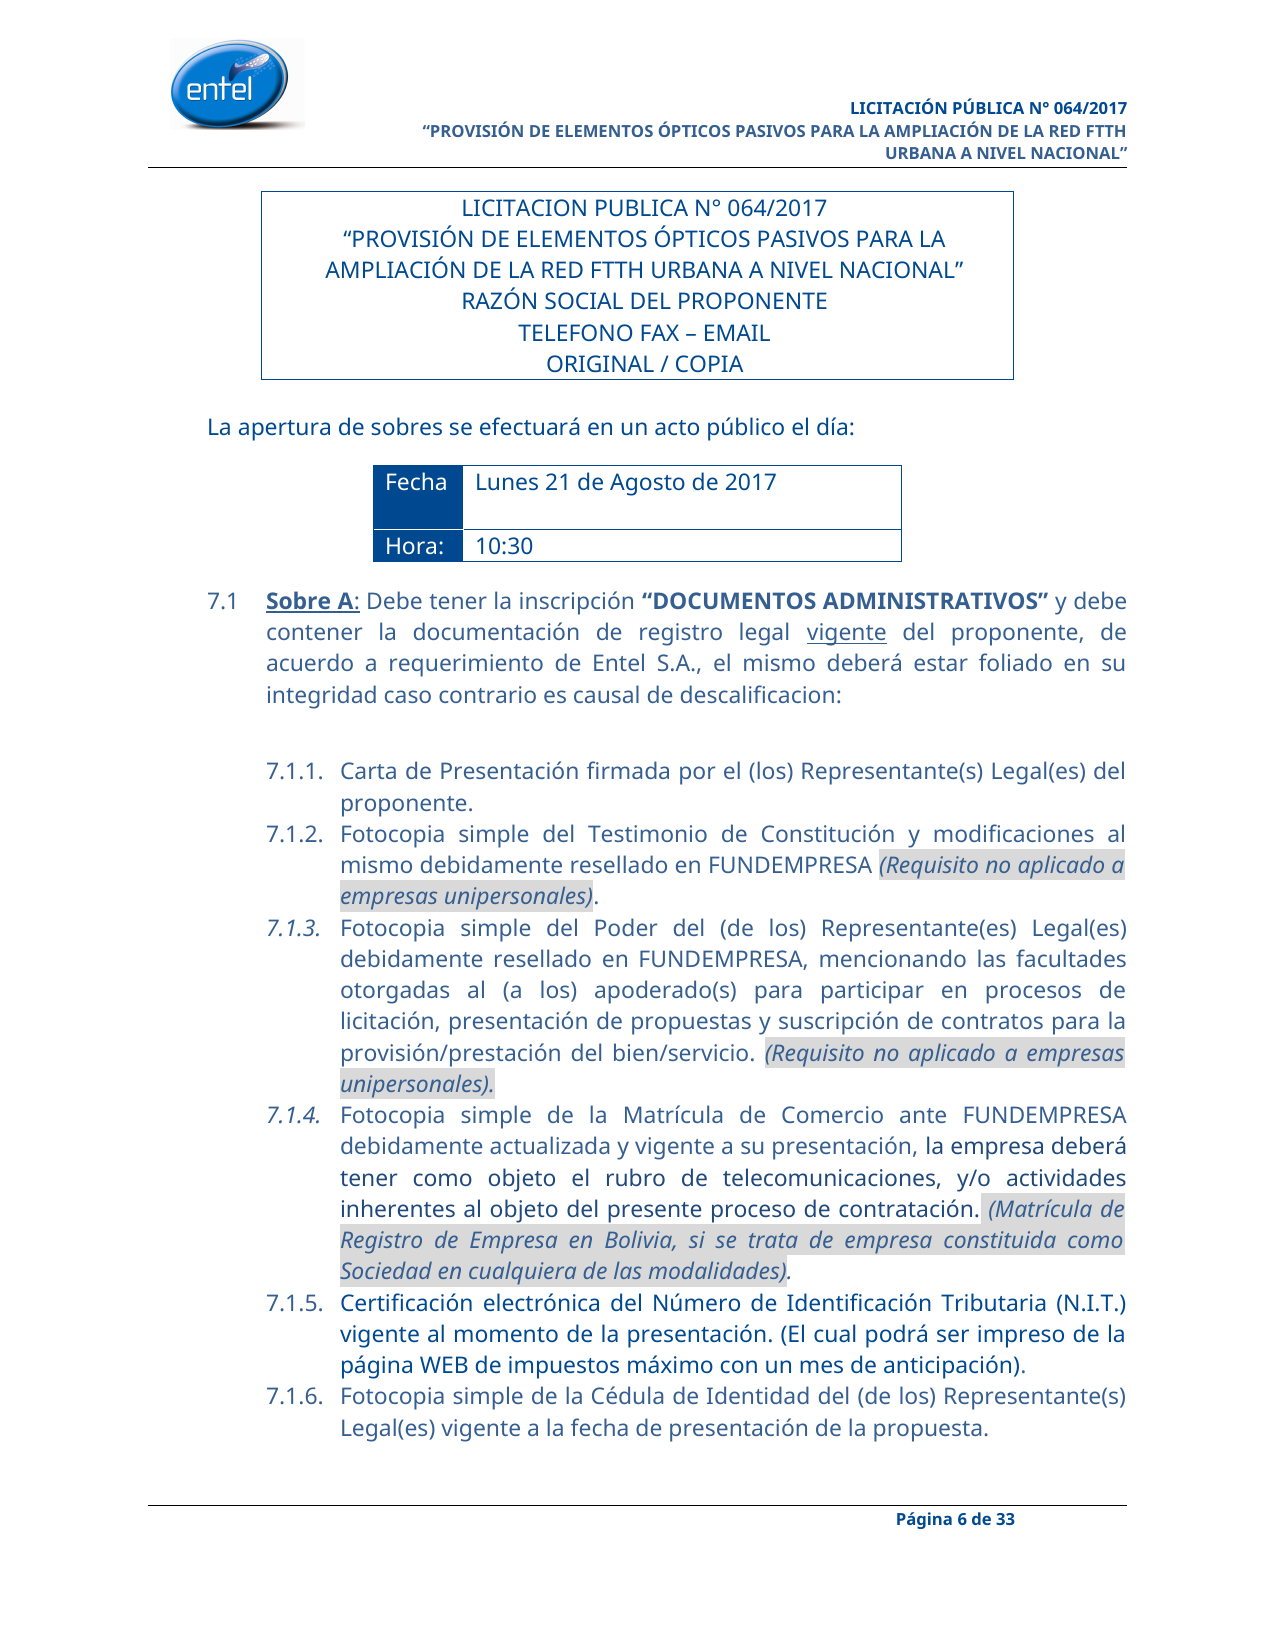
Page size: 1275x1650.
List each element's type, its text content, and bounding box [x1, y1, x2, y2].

list Certificación electrónica del Número de Identificación Tributaria (N.I.T.) vigente al momento de la presentación. (El cual podrá ser impreso de la página WEB de impuestos máximo con un mes de anticipación). [266, 1287, 1127, 1380]
list Fotocopia simple de la Matrícula de Comercio ante FUNDEMPRESA debidamente actualizada y vigente a su presentación, la empresa deberá tener como objeto el rubro de telecomunicaciones, y/o actividades inherentes al objeto del presente proceso de contratación. (Matrícula de Registro de Empresa en Bolivia, si se trata de empresa constituida como Sociedad en cualquiera de las modalidades). [266, 1099, 1127, 1287]
table_cell Hora: [374, 530, 463, 561]
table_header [262, 192, 1013, 379]
list Sobre A: Debe tener la inscripción “DOCUMENTOS ADMINISTRATIVOS” y debe contener la documentación de registro legal vigente del proponente, de acuerdo a requerimiento de Entel S.A., el mismo deberá estar foliado en su integridad caso contrario es causal de descalificacion: [207, 585, 1127, 710]
table_header Fecha: [374, 466, 463, 529]
text La apertura de sobres se efectuará en un acto público el día: [207, 411, 1127, 443]
table_cell 10:30 [464, 530, 901, 561]
picture [170, 38, 305, 130]
list Fotocopia simple de la Cédula de Identidad del (de los) Representante(s) Legal(es) vigente a la fecha de presentación de la propuesta. [266, 1380, 1127, 1443]
list Carta de Presentación firmada por el (los) Representante(s) Legal(es) del proponente. [266, 755, 1127, 818]
list Fotocopia simple del Poder del (de los) Representante(es) Legal(es) debidamente resellado en FUNDEMPRESA, mencionando las facultades otorgadas al (a los) apoderado(s) para participar en procesos de licitación, presentación de propuestas y suscripción de contratos para la provisión/prestación del bien/servicio. (Requisito no aplicado a empresas unipersonales). [266, 912, 1127, 1099]
list Fotocopia simple del Testimonio de Constitución y modificaciones al mismo debidamente resellado en FUNDEMPRESA (Requisito no aplicado a empresas unipersonales). [266, 818, 1127, 912]
table_header Lunes 21 de Agosto de 2017 [464, 466, 901, 529]
